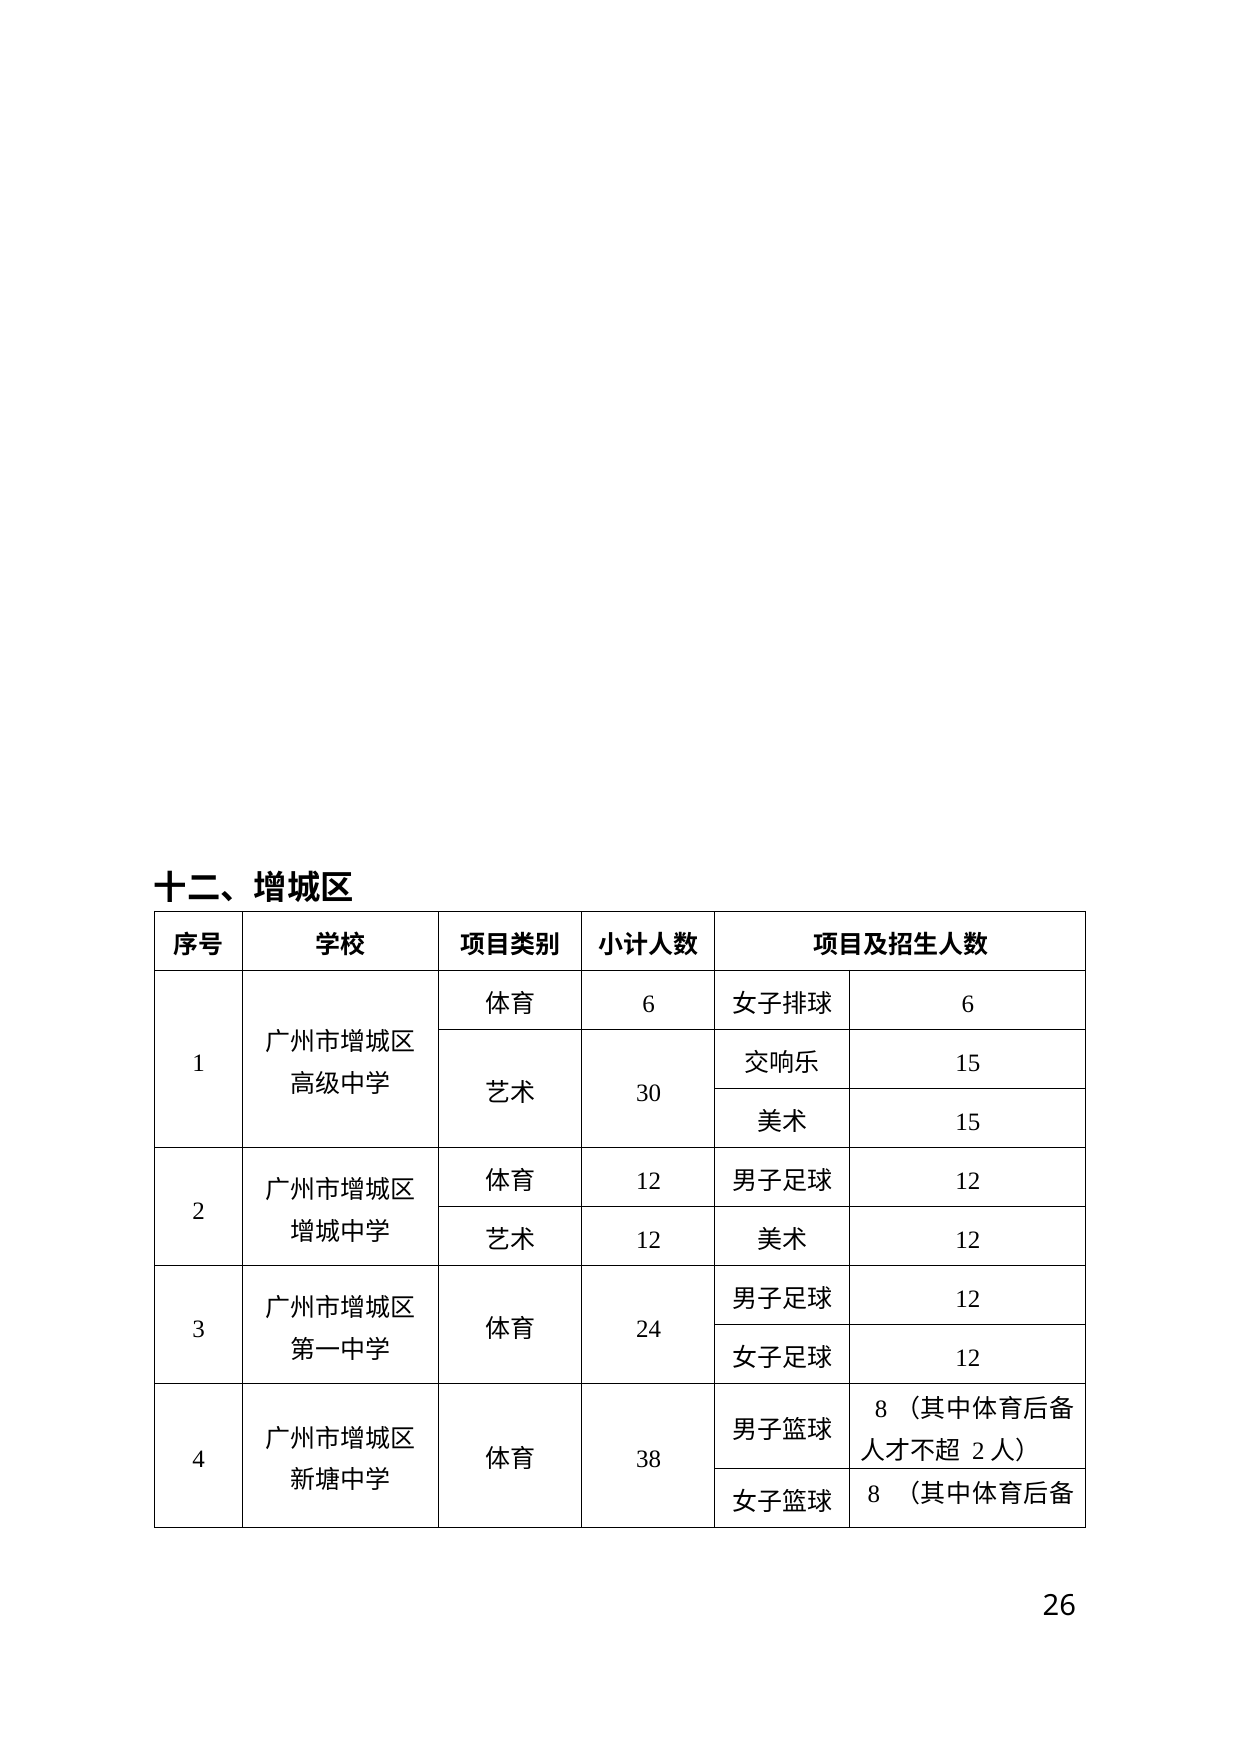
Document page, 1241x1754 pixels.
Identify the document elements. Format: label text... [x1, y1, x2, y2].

table_cell 24 [582, 1266, 714, 1383]
table_cell 男子篮球 [715, 1384, 849, 1468]
table_header 小计人数 [582, 912, 714, 970]
table_cell 广州市增城区新塘中学 [243, 1384, 438, 1527]
table_cell 1 [155, 971, 242, 1147]
table_cell 广州市增城区高级中学 [243, 971, 438, 1147]
table_cell 8 （其中体育后备人才不超 2 人） [850, 1469, 1085, 1527]
table_cell 体育 [439, 1384, 581, 1527]
table_cell 体育 [439, 1266, 581, 1383]
table_cell 12 [582, 1148, 714, 1206]
table_cell 15 [850, 1030, 1085, 1088]
table_cell 12 [582, 1207, 714, 1265]
text 十二、增城区 [153, 852, 1087, 911]
table_cell 女子篮球 [715, 1469, 849, 1527]
table_header 项目及招生人数 [715, 912, 1085, 970]
table_cell 8 （其中体育后备人才不超 2 人） [850, 1384, 1085, 1468]
table_cell 12 [850, 1207, 1085, 1265]
table_cell 艺术 [439, 1207, 581, 1265]
table_cell 交响乐 [715, 1030, 849, 1088]
table_cell 6 [850, 971, 1085, 1029]
table_header 学校 [243, 912, 438, 970]
table_cell 广州市增城区第一中学 [243, 1266, 438, 1383]
table_cell 女子排球 [715, 971, 849, 1029]
table_cell 2 [155, 1148, 242, 1265]
table_cell 美术 [715, 1089, 849, 1147]
table_cell 艺术 [439, 1030, 581, 1147]
table_cell 体育 [439, 971, 581, 1029]
table_cell 30 [582, 1030, 714, 1147]
table_cell 广州市增城区增城中学 [243, 1148, 438, 1265]
table_header 序号 [155, 912, 242, 970]
table_cell 15 [850, 1089, 1085, 1147]
table_cell 男子足球 [715, 1266, 849, 1324]
table_cell 体育 [439, 1148, 581, 1206]
table_cell 12 [850, 1148, 1085, 1206]
table_header 项目类别 [439, 912, 581, 970]
table_cell 4 [155, 1384, 242, 1527]
table_cell 美术 [715, 1207, 849, 1265]
table_cell 12 [850, 1325, 1085, 1383]
table_cell 男子足球 [715, 1148, 849, 1206]
table_cell 3 [155, 1266, 242, 1383]
table_cell 38 [582, 1384, 714, 1527]
table_cell 12 [850, 1266, 1085, 1324]
table_cell 女子足球 [715, 1325, 849, 1383]
table_cell 6 [582, 971, 714, 1029]
